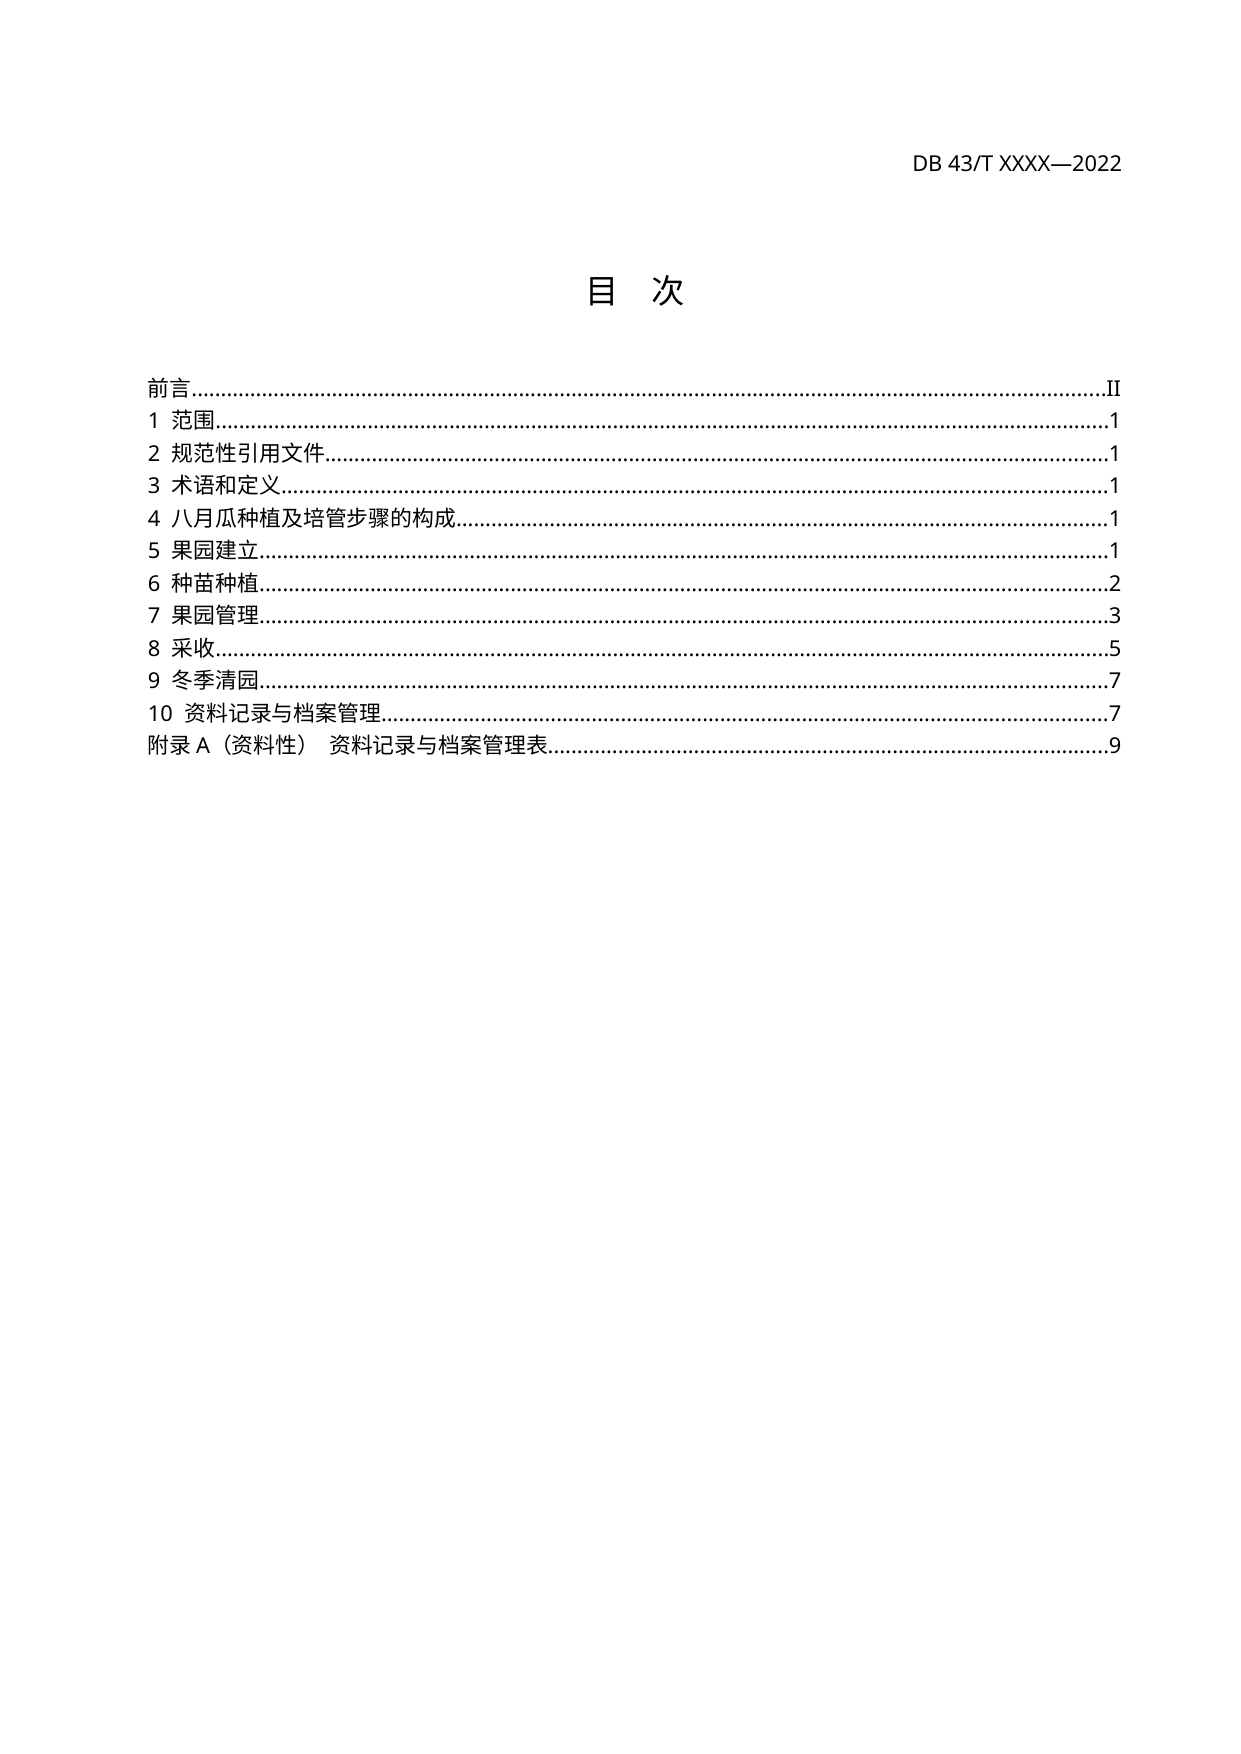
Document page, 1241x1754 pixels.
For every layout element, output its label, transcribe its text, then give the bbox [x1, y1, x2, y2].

text 前言 II [148, 371, 1122, 403]
text 8 采收 5 [148, 631, 1122, 663]
text 6 种苗种植 2 [148, 566, 1122, 598]
text 1 范围 1 [148, 403, 1122, 436]
text 5 果园建立 1 [148, 533, 1122, 566]
text 3 术语和定义 1 [148, 468, 1122, 501]
text 7 果园管理 3 [148, 598, 1122, 631]
text 2 规范性引用文件 1 [148, 436, 1122, 468]
text 附录A（资料性） 资料记录与档案管理表 9 [148, 728, 1122, 761]
text 9 冬季清园 7 [148, 663, 1122, 696]
text 4 八月瓜种植及培管步骤的构成 1 [148, 501, 1122, 533]
text 目次 [148, 257, 1122, 322]
text 10 资料记录与档案管理 7 [148, 696, 1122, 728]
